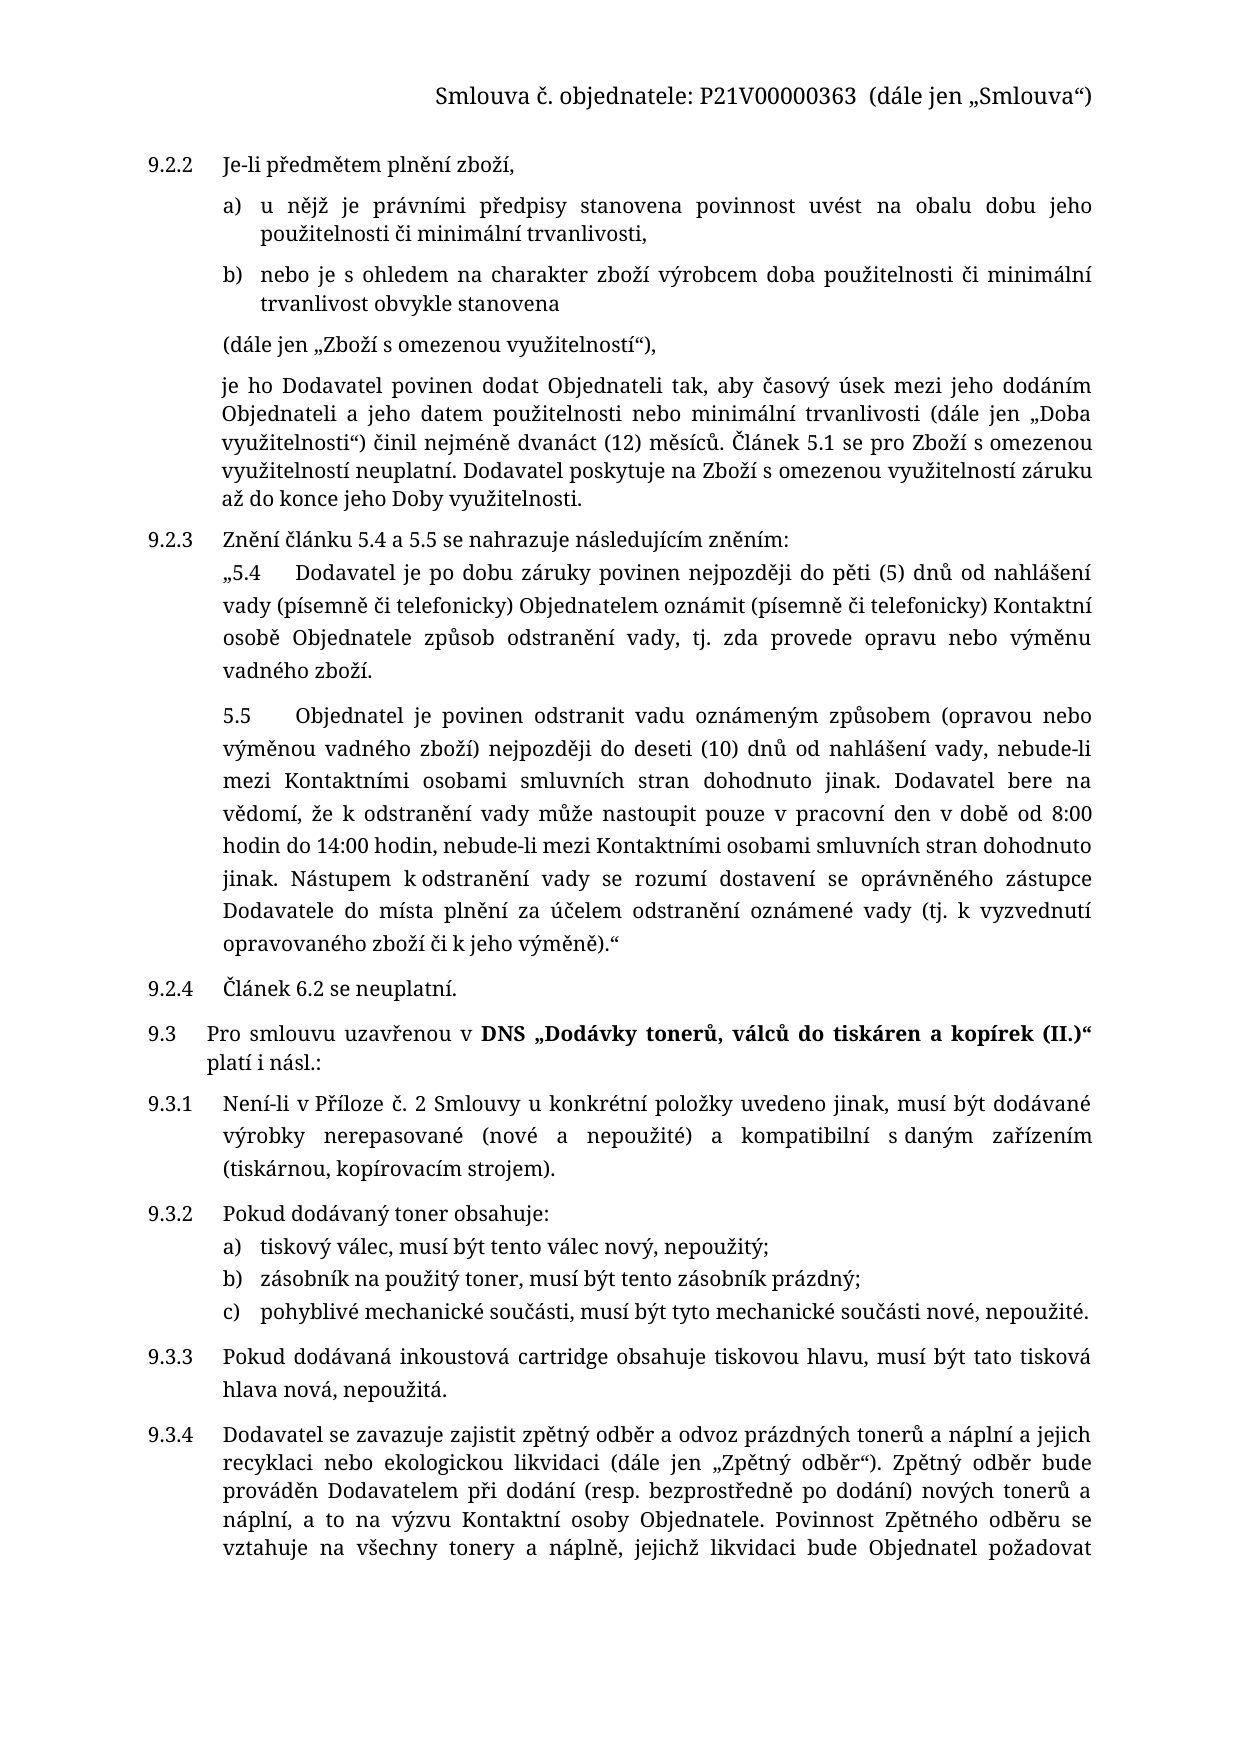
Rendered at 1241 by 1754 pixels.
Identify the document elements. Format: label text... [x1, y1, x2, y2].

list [148, 1420, 1093, 1562]
list Je-li předmětem plnění zboží, [148, 150, 1093, 179]
list zásobník na použitý toner, musí být tento zásobník prázdný; [223, 1264, 1093, 1293]
list Znění článku 5.4 a 5.5 se nahrazuje následujícím zněním: [148, 526, 1093, 554]
list Není-li v Příloze č. 2 Smlouvy u konkrétní položky uvedeno jinak, musí být dodávané výrobky nerepasované (nové a nepoužité) a kompatibilní s daným zařízením (tiskárnou, kopírovacím strojem). [148, 1089, 1093, 1182]
list „5.4 Dodavatel je po dobu záruky povinen nejpozději do pěti (5) dnů od nahlášení vady (písemně či telefonicky) Objednatelem oznámit (písemně či telefonicky) Kontaktní osobě Objednatele způsob odstranění vady, tj. zda provede opravu nebo výměnu vadného zboží. [223, 558, 1093, 684]
list nebo je s ohledem na charakter zboží výrobcem doba použitelnosti či minimální trvanlivost obvykle stanovena [223, 261, 1093, 317]
list Článek 6.2 se neuplatní. [148, 974, 1093, 1003]
list u nějž je právními předpisy stanovena povinnost uvést na obalu dobu jeho použitelnosti či minimální trvanlivosti, [223, 191, 1093, 248]
text (dále jen „Zboží s omezenou využitelností“), [223, 330, 1093, 358]
list tiskový válec, musí být tento válec nový, nepoužitý; [223, 1232, 1093, 1260]
list 5.5 Objednatel je povinen odstranit vadu oznámeným způsobem (opravou nebo výměnou vadného zboží) nejpozději do deseti (10) dnů od nahlášení vady, nebude-li mezi Kontaktními osobami smluvních stran dohodnuto jinak. Dodavatel bere na vědomí, že k odstranění vady může nastoupit pouze v pracovní den v době od 8:00 hodin do 14:00 hodin, nebude-li mezi Kontaktními osobami smluvních stran dohodnuto jinak. Nástupem k odstranění vady se rozumí dostavení se oprávněného zástupce Dodavatele do místa plnění za účelem odstranění oznámené vady (tj. k vyzvednutí opravovaného zboží či k jeho výměně).“ [223, 701, 1093, 958]
text je ho Dodavatel povinen dodat Objednateli tak, aby časový úsek mezi jeho dodáním Objednateli a jeho datem použitelnosti nebo minimální trvanlivosti (dále jen „Doba využitelnosti“) činil nejméně dvanáct (12) měsíců. Článek 5.1 se pro Zboží s omezenou využitelností neuplatní. Dodavatel poskytuje na Zboží s omezenou využitelností záruku až do konce jeho Doby využitelnosti. [221, 371, 1093, 513]
list Pro smlouvu uzavřenou v DNS „Dodávky tonerů, válců do tiskáren a kopírek (II.)“ platí i násl.: [148, 1019, 1093, 1076]
list Pokud dodávaný toner obsahuje: [148, 1199, 1093, 1228]
list Pokud dodávaná inkoustová cartridge obsahuje tiskovou hlavu, musí být tato tisková hlava nová, nepoužitá. [148, 1342, 1093, 1403]
list pohyblivé mechanické součásti, musí být tyto mechanické součásti nové, nepoužité. [223, 1297, 1093, 1325]
